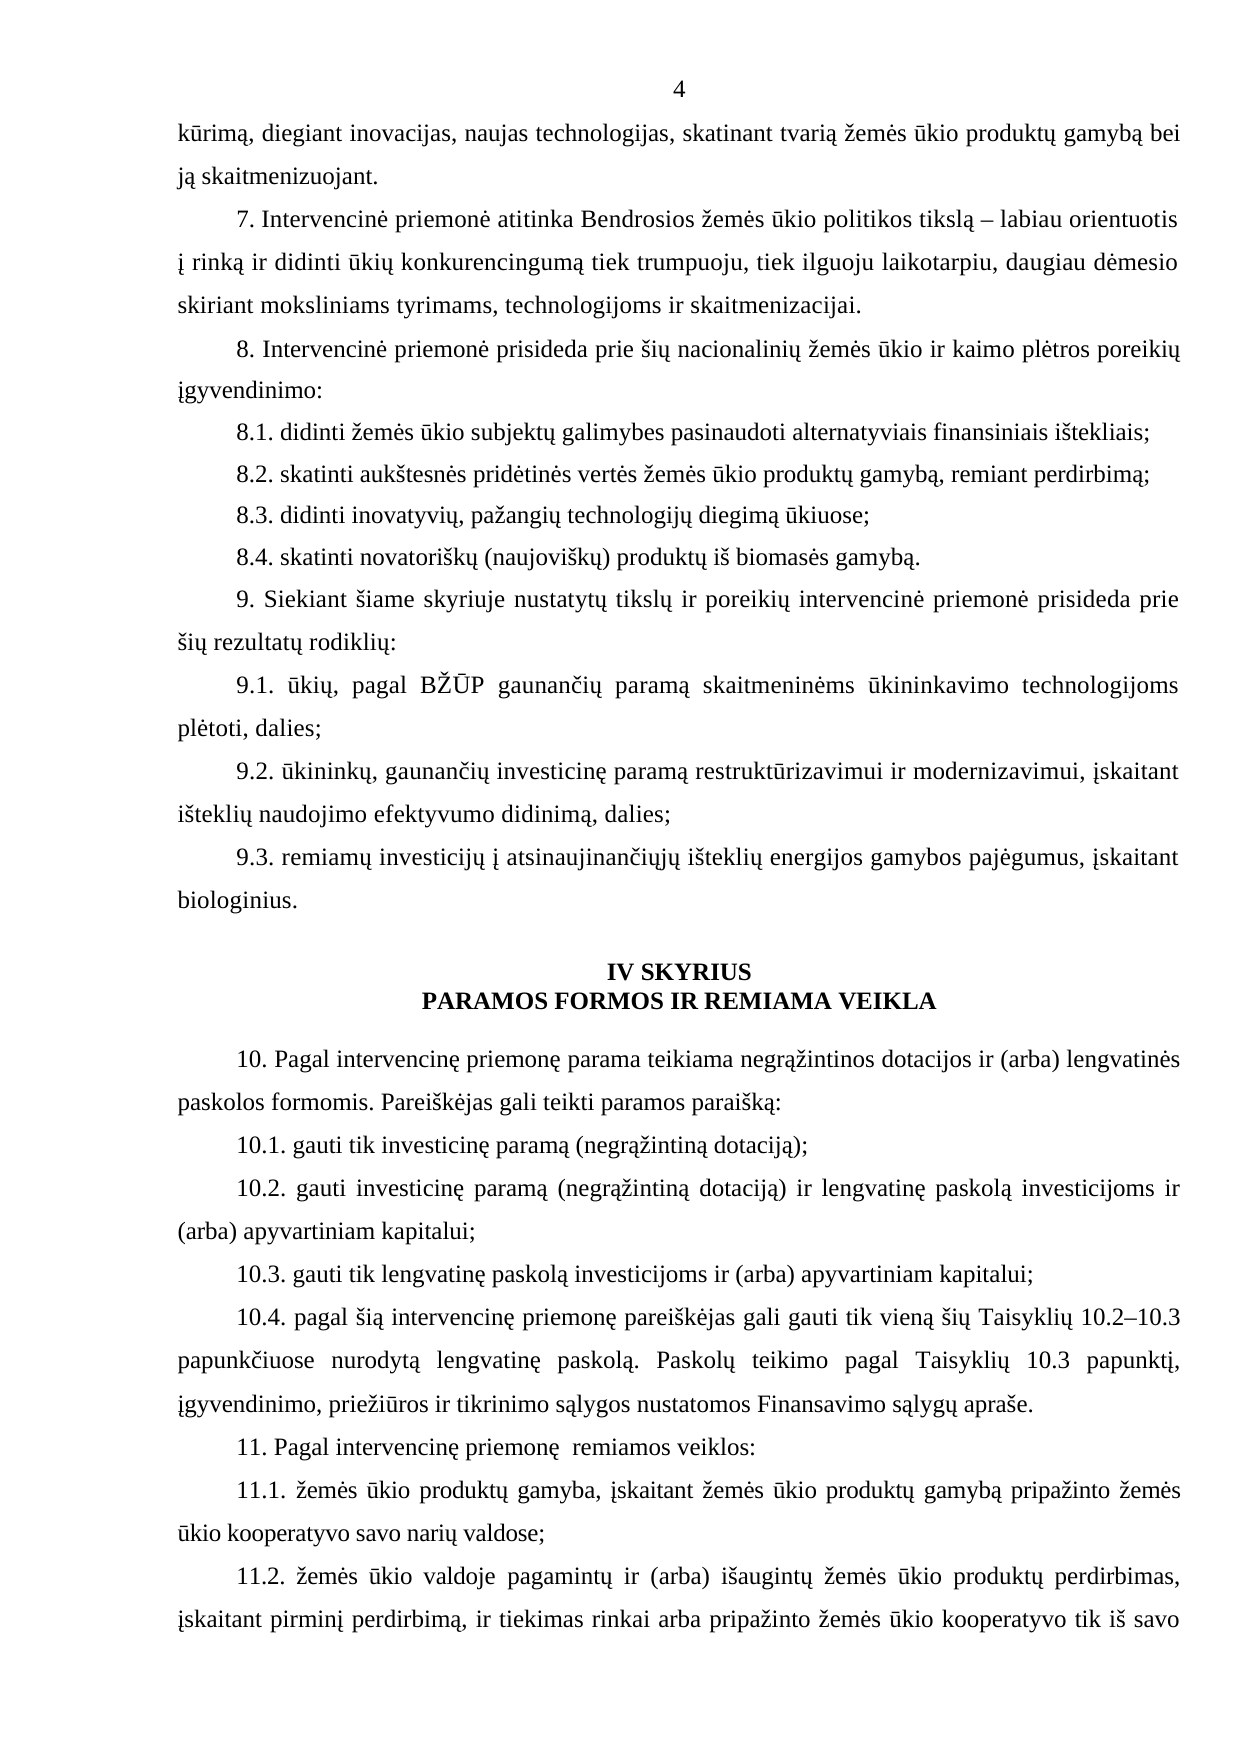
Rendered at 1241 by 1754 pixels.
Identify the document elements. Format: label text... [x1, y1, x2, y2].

text 8.4. skatinti novatoriškų (naujoviškų) produktų iš biomasės gamybą. [177, 542, 1181, 571]
text PARAMOS FORMOS IR REMIAMA VEIKLA [177, 986, 1181, 1015]
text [177, 1561, 1181, 1633]
text 11. Pagal intervencinę priemonę remiamos veiklos: [177, 1432, 1181, 1461]
text 9.1. ūkių, pagal BŽŪP gaunančių paramą skaitmeninėms ūkininkavimo technologijoms plėtoti, dalies; [177, 670, 1181, 742]
text 8.2. skatinti aukštesnės pridėtinės vertės žemės ūkio produktų gamybą, remiant perdirbimą; [177, 459, 1181, 487]
text 10.2. gauti investicinę paramą (negrąžintiną dotaciją) ir lengvatinę paskolą investicijoms ir (arba) apyvartiniam kapitalui; [177, 1173, 1181, 1245]
text 10.1. gauti tik investicinę paramą (negrąžintiną dotaciją); [177, 1130, 1181, 1159]
text 9.3. remiamų investicijų į atsinaujinančiųjų išteklių energijos gamybos pajėgumus, įskaitant biologinius. [177, 842, 1181, 914]
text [177, 118, 1181, 190]
text 10.4. pagal šią intervencinę priemonę pareiškėjas gali gauti tik vieną šių Taisyklių 10.2–10.3 papunkčiuose nurodytą lengvatinę paskolą. Paskolų teikimo pagal Taisyklių 10.3 papunktį, įgyvendinimo, priežiūros ir tikrinimo sąlygos nustatomos Finansavimo sąlygų apraše. [177, 1302, 1181, 1417]
text 8.1. didinti žemės ūkio subjektų galimybes pasinaudoti alternatyviais finansiniais ištekliais; [177, 417, 1181, 446]
text 11.1. žemės ūkio produktų gamyba, įskaitant žemės ūkio produktų gamybą pripažinto žemės ūkio kooperatyvo savo narių valdose; [177, 1475, 1181, 1547]
text 7. Intervencinė priemonė atitinka Bendrosios žemės ūkio politikos tikslą – labiau orientuotis į rinką ir didinti ūkių konkurencingumą tiek trumpuoju, tiek ilguoju laikotarpiu, daugiau dėmesio skiriant moksliniams tyrimams, technologijoms ir skaitmenizacijai. [177, 204, 1181, 319]
text 9.2. ūkininkų, gaunančių investicinę paramą restruktūrizavimui ir modernizavimui, įskaitant išteklių naudojimo efektyvumo didinimą, dalies; [177, 756, 1181, 828]
text 9. Siekiant šiame skyriuje nustatytų tikslų ir poreikių intervencinė priemonė prisideda prie šių rezultatų rodiklių: [177, 584, 1181, 656]
text 10. Pagal intervencinę priemonę parama teikiama negrąžintinos dotacijos ir (arba) lengvatinės paskolos formomis. Pareiškėjas gali teikti paramos paraišką: [177, 1044, 1181, 1116]
text IV SKYRIUS [177, 957, 1181, 986]
text 8.3. didinti inovatyvių, pažangių technologijų diegimą ūkiuose; [177, 500, 1181, 529]
text 10.3. gauti tik lengvatinę paskolą investicijoms ir (arba) apyvartiniam kapitalui; [177, 1259, 1181, 1288]
text 8. Intervencinė priemonė prisideda prie šių nacionalinių žemės ūkio ir kaimo plėtros poreikių įgyvendinimo: [177, 334, 1181, 404]
